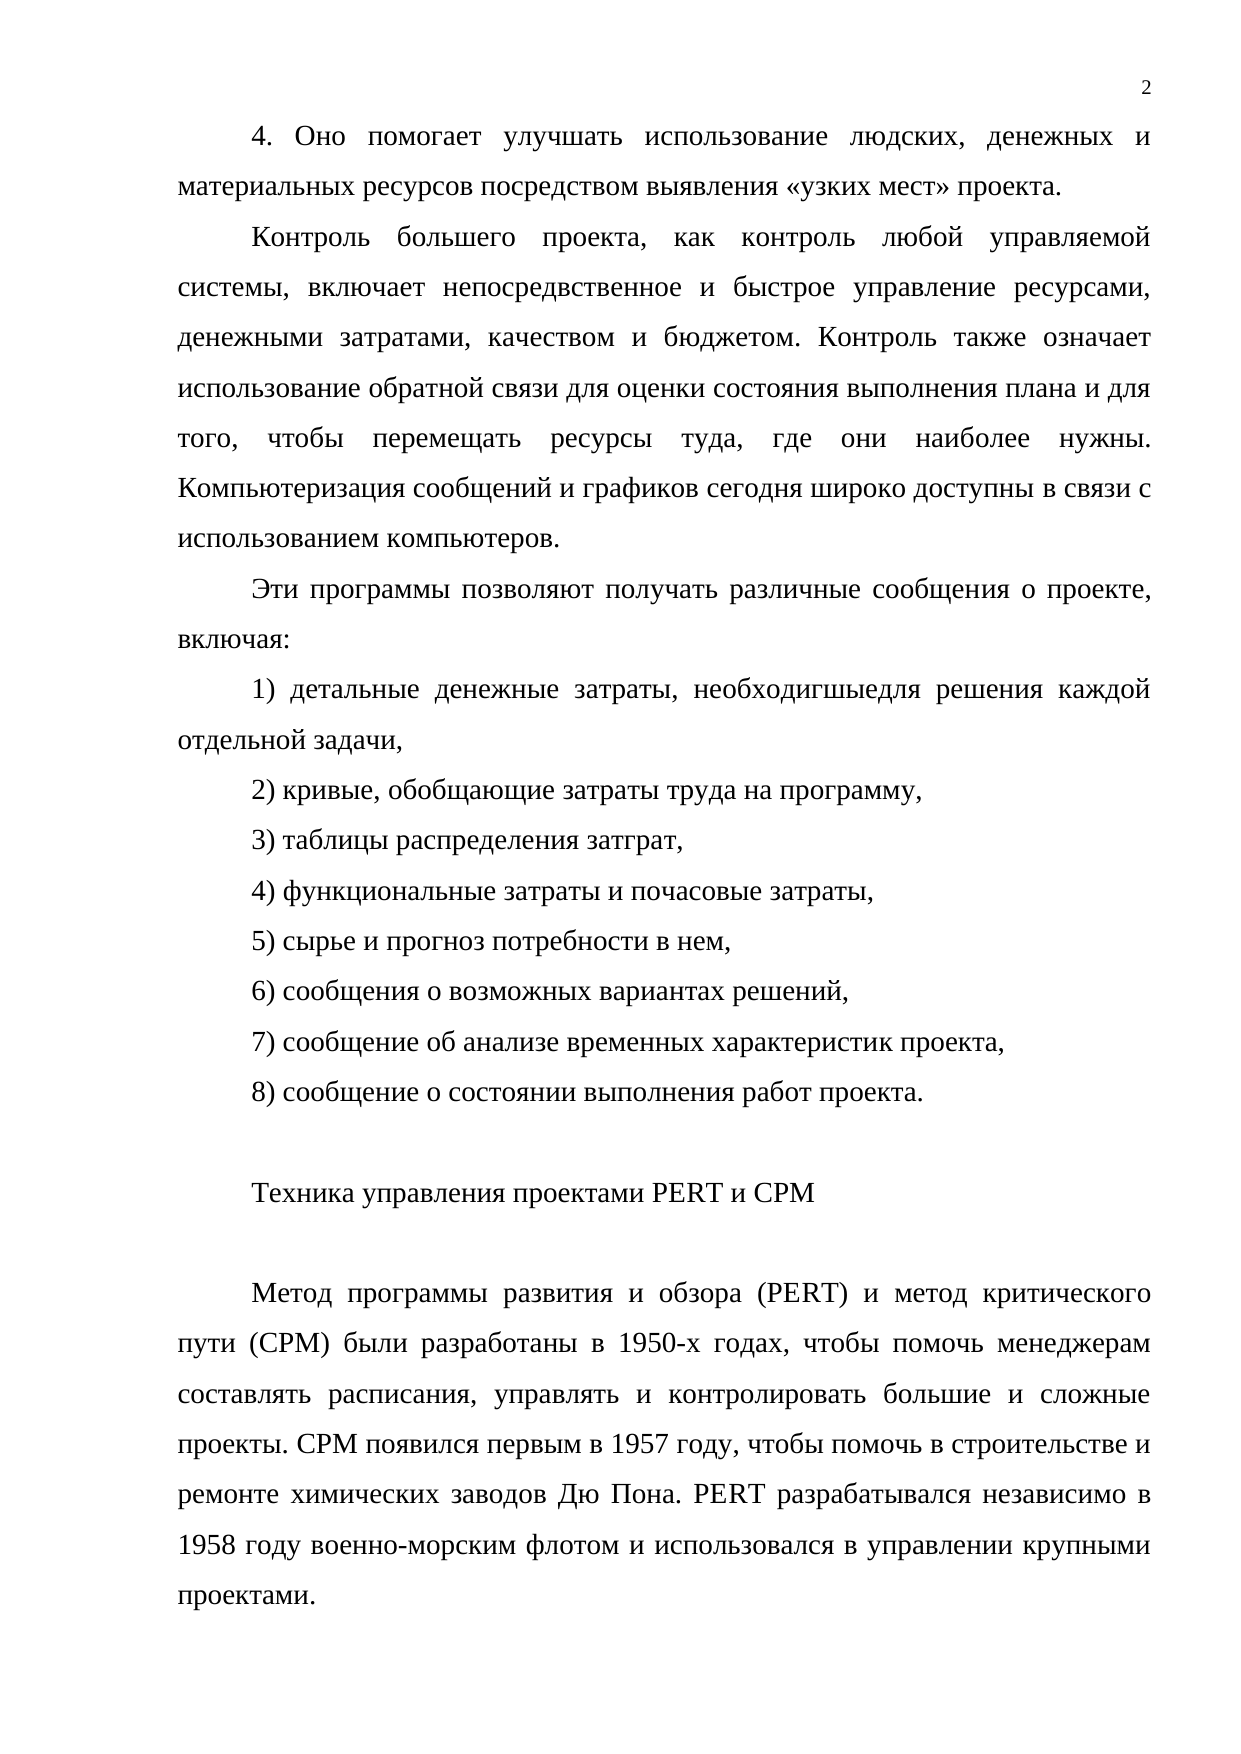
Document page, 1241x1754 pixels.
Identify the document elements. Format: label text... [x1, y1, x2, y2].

text 7) сообщение об анализе временных характеристик проекта, [177, 1024, 1152, 1057]
text Эти программы позволяют получать различные сообщения о проекте, включая: [177, 571, 1152, 655]
text 3) таблицы распределения затграт, [177, 822, 1152, 856]
text 1) детальные денежные затраты, необходигшыедля решения каждой отдельной задачи, [177, 672, 1152, 755]
text Техника управления проектами РЕRТ и СРМ [177, 1175, 1152, 1208]
text 2) кривые, обобщающие затраты труда на программу, [177, 772, 1152, 806]
text 8) сообщение о состоянии выполнения работ проекта. [177, 1074, 1152, 1108]
text Метод программы развития и обзора (РЕRТ) и метод критического пути (СРМ) были разработаны в 1950-х годах, чтобы помочь менеджерам составлять расписания, управлять и контролировать большие и сложные проекты. СРМ появился первым в 1957 году, чтобы помочь в строительстве и ремонте химических заводов Дю Пона. РЕRТ разрабатывался независимо в 1958 году военно-морским флотом и использовался в управлении крупными проектами. [177, 1275, 1152, 1611]
text Контроль большего проекта, как контроль любой управляемой системы, включает непосредвственное и быстрое управление ресурсами, денежными затратами, качеством и бюджетом. Контроль также означает использование обратной связи для оценки состояния выполнения плана и для того, чтобы перемещать ресурсы туда, где они наиболее нужны. Компьютеризация сообщений и графиков сегодня широко доступны в связи с использованием компьютеров. [177, 219, 1152, 554]
text 6) сообщения о возможных вариантах решений, [177, 973, 1152, 1007]
text 5) сырье и прогноз потребности в нем, [177, 923, 1152, 957]
text 4. Оно помогает улучшать использование людских, денежных и материальных ресурсов посредством выявления «узких мест» проекта. [177, 118, 1152, 202]
text 4) функциональные затраты и почасовые затраты, [177, 873, 1152, 906]
